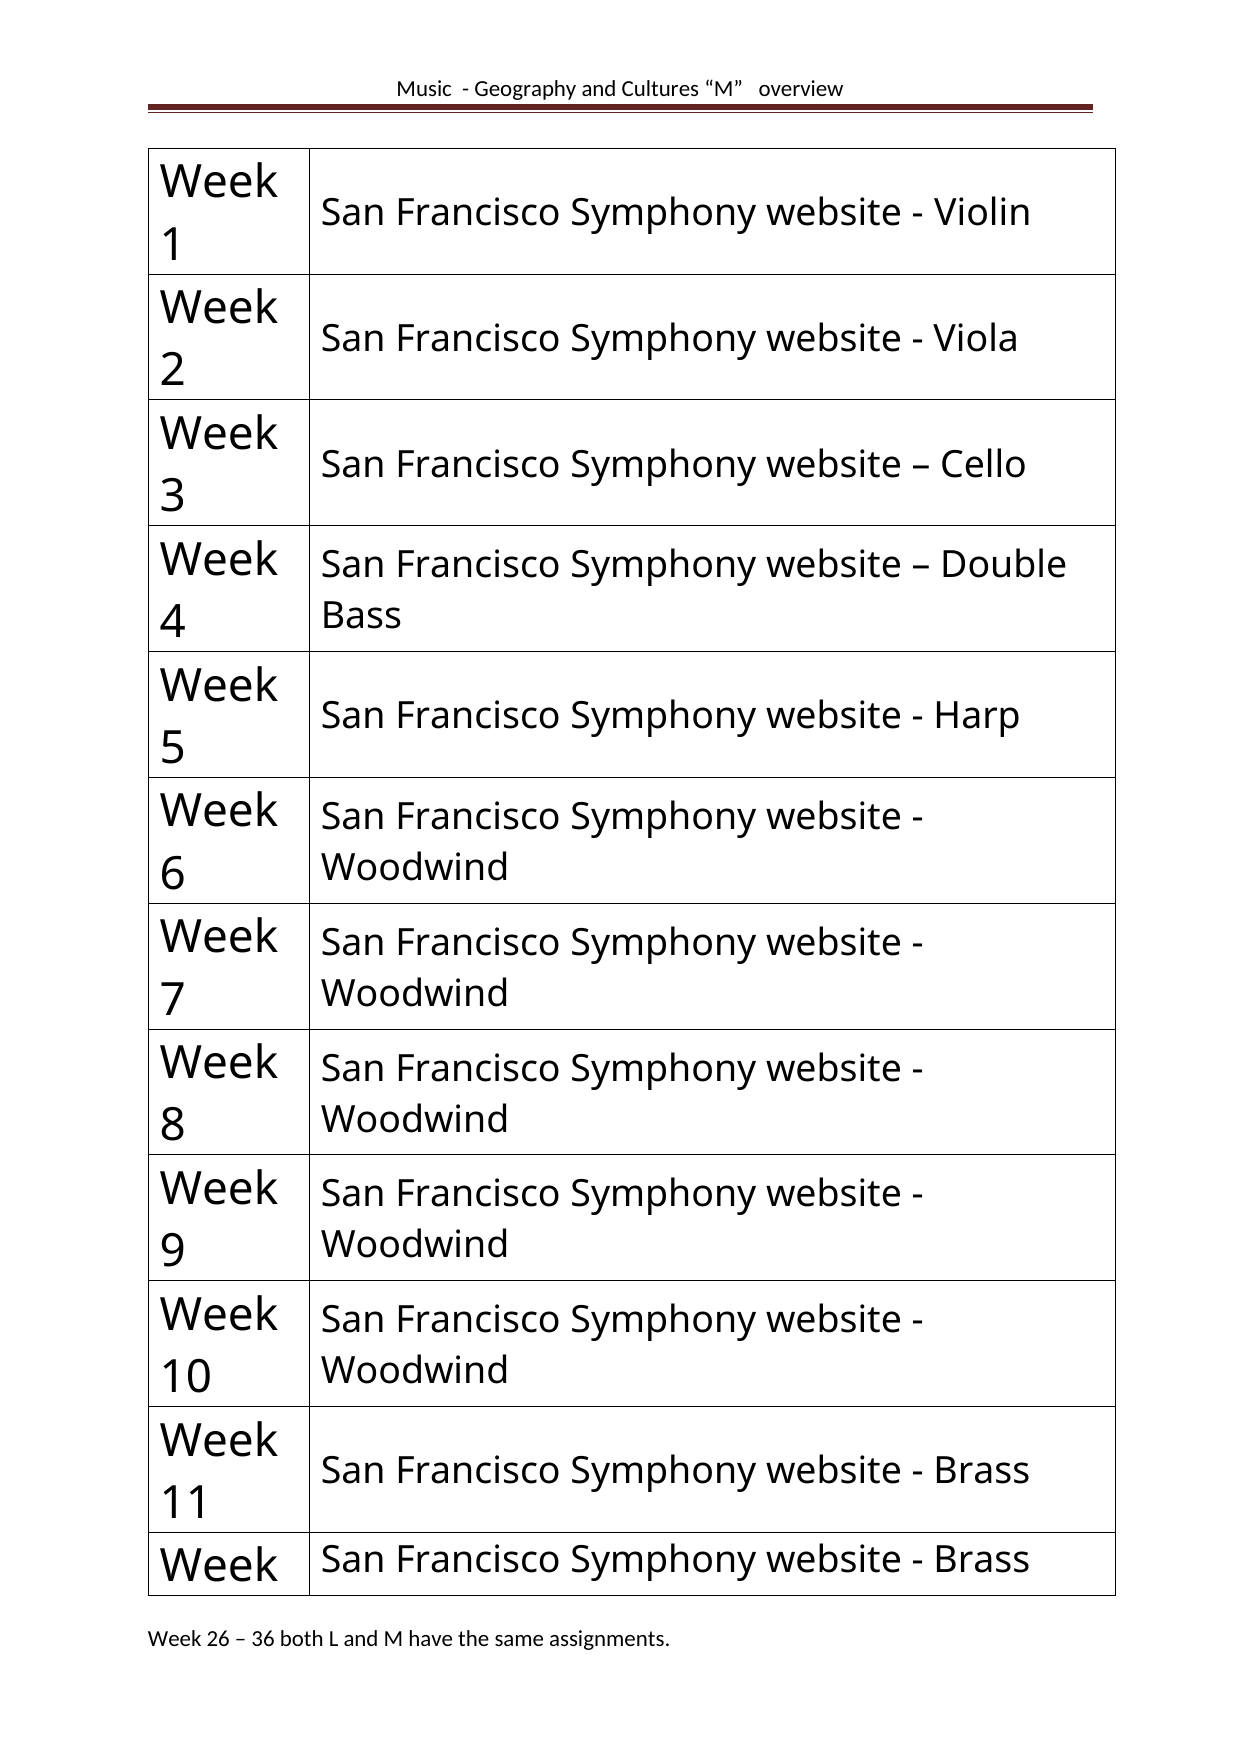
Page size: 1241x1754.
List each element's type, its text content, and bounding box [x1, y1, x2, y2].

table_cell San Francisco Symphony website - Harp [310, 652, 1115, 777]
table_cell Week 12 [149, 1533, 309, 1595]
table_cell Week 3 [149, 400, 309, 525]
table_cell Week 7 [149, 904, 309, 1028]
table_cell San Francisco Symphony website - Woodwind [310, 1030, 1115, 1154]
table_cell Week 4 [149, 526, 309, 651]
table_cell Week 6 [149, 778, 309, 903]
table_cell San Francisco Symphony website - Woodwind [310, 778, 1115, 903]
table_cell San Francisco Symphony website – Double Bass [310, 526, 1115, 651]
table_cell San Francisco Symphony website - Woodwind [310, 1155, 1115, 1280]
table_header Week 1 [149, 149, 309, 273]
table_cell Week 10 [149, 1281, 309, 1406]
table_cell San Francisco Symphony website - Woodwind [310, 1281, 1115, 1406]
table_cell San Francisco Symphony website – Cello [310, 400, 1115, 525]
table_cell Week 8 [149, 1030, 309, 1154]
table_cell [310, 1533, 1115, 1595]
table_cell Week 11 [149, 1407, 309, 1532]
table_cell Week 9 [149, 1155, 309, 1280]
table_header San Francisco Symphony website - Violin [310, 149, 1115, 273]
table_cell Week 5 [149, 652, 309, 777]
table_cell Week 2 [149, 275, 309, 399]
table_cell San Francisco Symphony website - Woodwind [310, 904, 1115, 1028]
table_cell San Francisco Symphony website - Brass [310, 1407, 1115, 1532]
table_cell San Francisco Symphony website - Viola [310, 275, 1115, 399]
